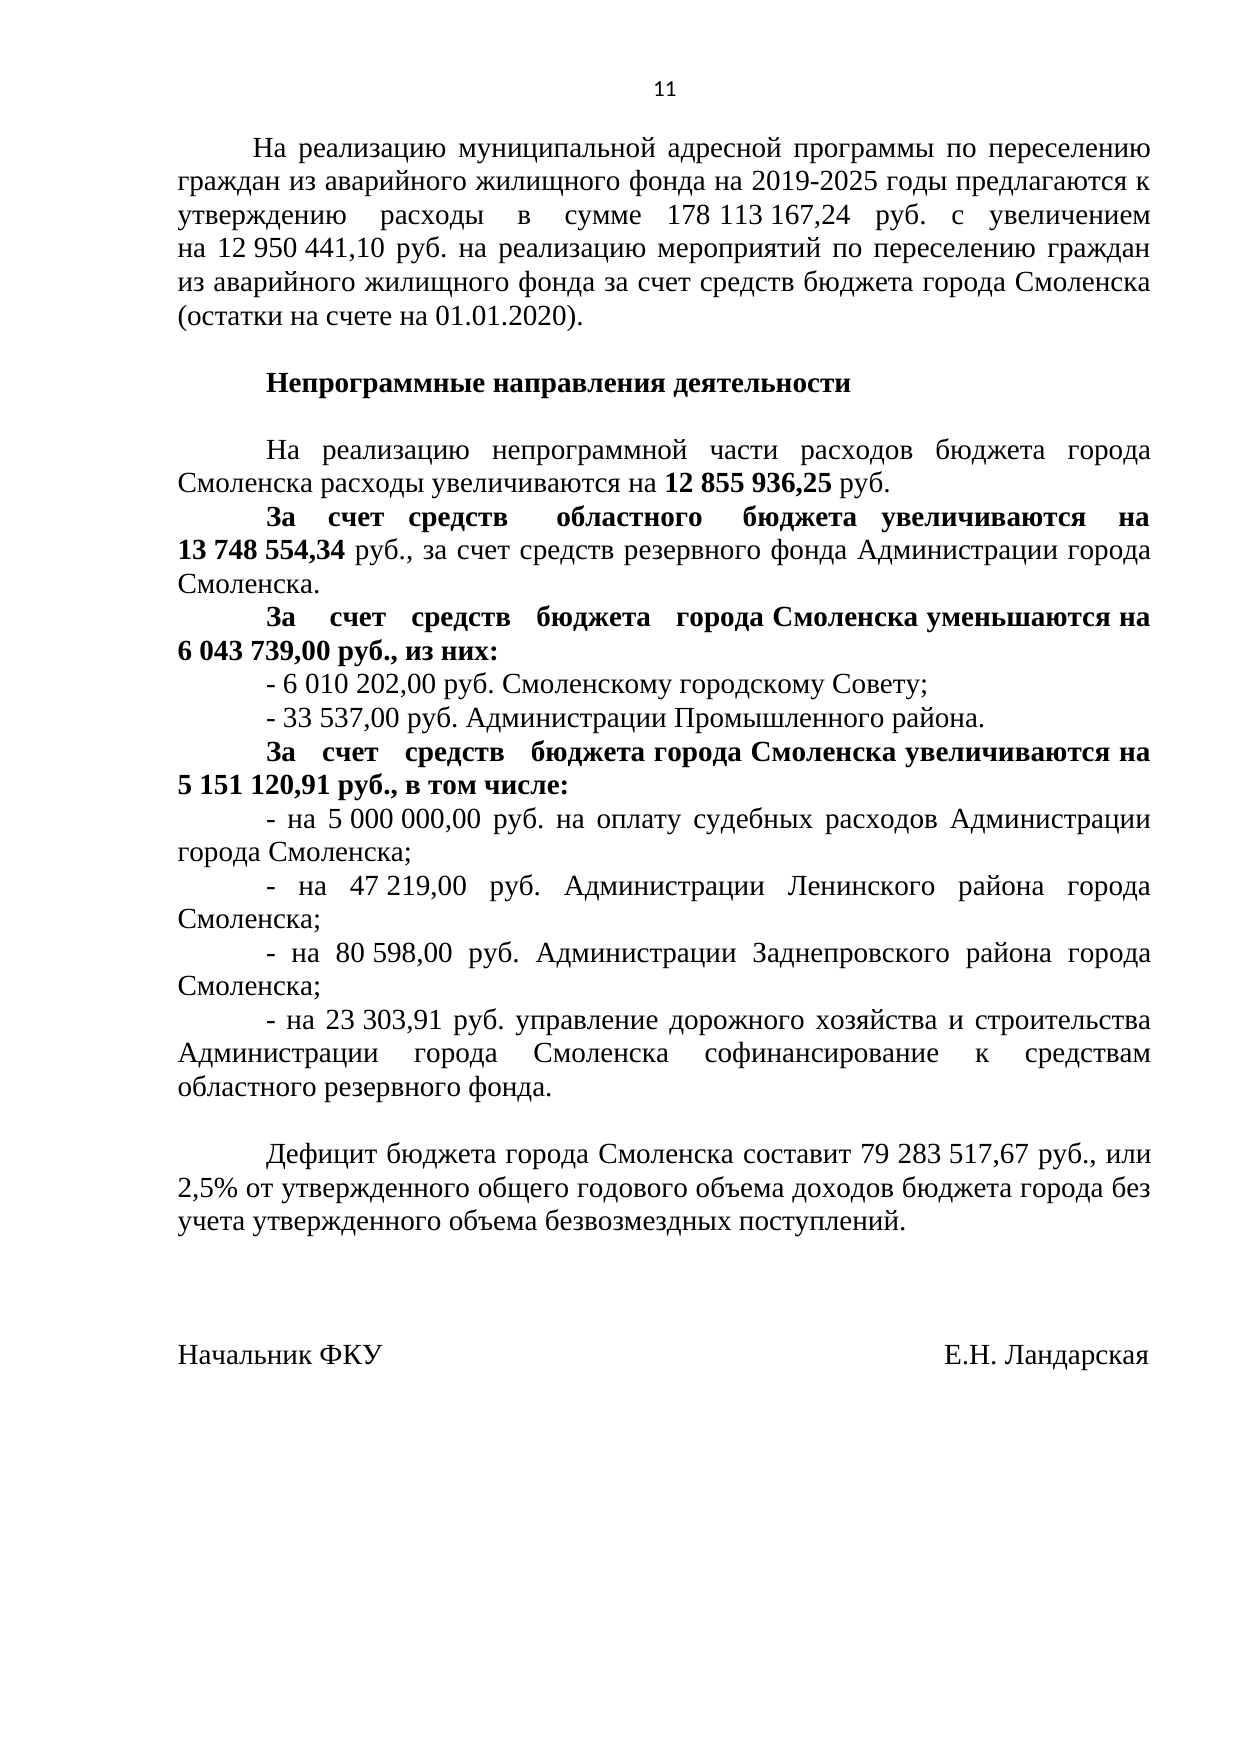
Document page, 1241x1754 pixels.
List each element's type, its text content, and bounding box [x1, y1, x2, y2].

text Непрограммные направления деятельности [177, 365, 1152, 398]
text - на 80 598,00 руб. Администрации Заднепровского района города Смоленска; [177, 935, 1152, 1002]
text - на 47 219,00 руб. Администрации Ленинского района города Смоленска; [177, 868, 1152, 935]
text На реализацию муниципальной адресной программы по переселению граждан из аварийного жилищного фонда на 2019-2025 годы предлагаются к утверждению расходы в сумме 178 113 167,24 руб. с увеличением на 12 950 441,10 руб. на реализацию мероприятий по переселению граждан из аварийного жилищного фонда за счет средств бюджета города Смоленска (остатки на счете на 01.01.2020). [177, 130, 1152, 331]
text - на 23 303,91 руб. управление дорожного хозяйства и строительства Администрации города Смоленска софинансирование к средствам областного резервного фонда. [177, 1002, 1152, 1103]
text За счет средств бюджета города Смоленска уменьшаются на 6 043 739,00 руб., из них: [177, 599, 1152, 667]
text Дефицит бюджета города Смоленска составит 79 283 517,67 руб., или 2,5% от утвержденного общего годового объема доходов бюджета города без учета утвержденного объема безвозмездных поступлений. [177, 1136, 1152, 1237]
text На реализацию непрограммной части расходов бюджета города Смоленска расходы увеличиваются на 12 855 936,25 руб. [177, 432, 1152, 499]
text - 33 537,00 руб. Администрации Промышленного района. [177, 700, 1152, 734]
text - 6 010 202,00 руб. Смоленскому городскому Совету; [177, 667, 1152, 700]
text Начальник ФКУ Е.Н. Ландарская [177, 1337, 1152, 1371]
text За счет средств бюджета города Смоленска увеличиваются на 5 151 120,91 руб., в том числе: [177, 734, 1152, 801]
text За счет средств областного бюджета увеличиваются на 13 748 554,34 руб., за счет средств резервного фонда Администрации города Смоленска. [177, 499, 1152, 599]
text - на 5 000 000,00 руб. на оплату судебных расходов Администрации города Смоленска; [177, 801, 1152, 868]
